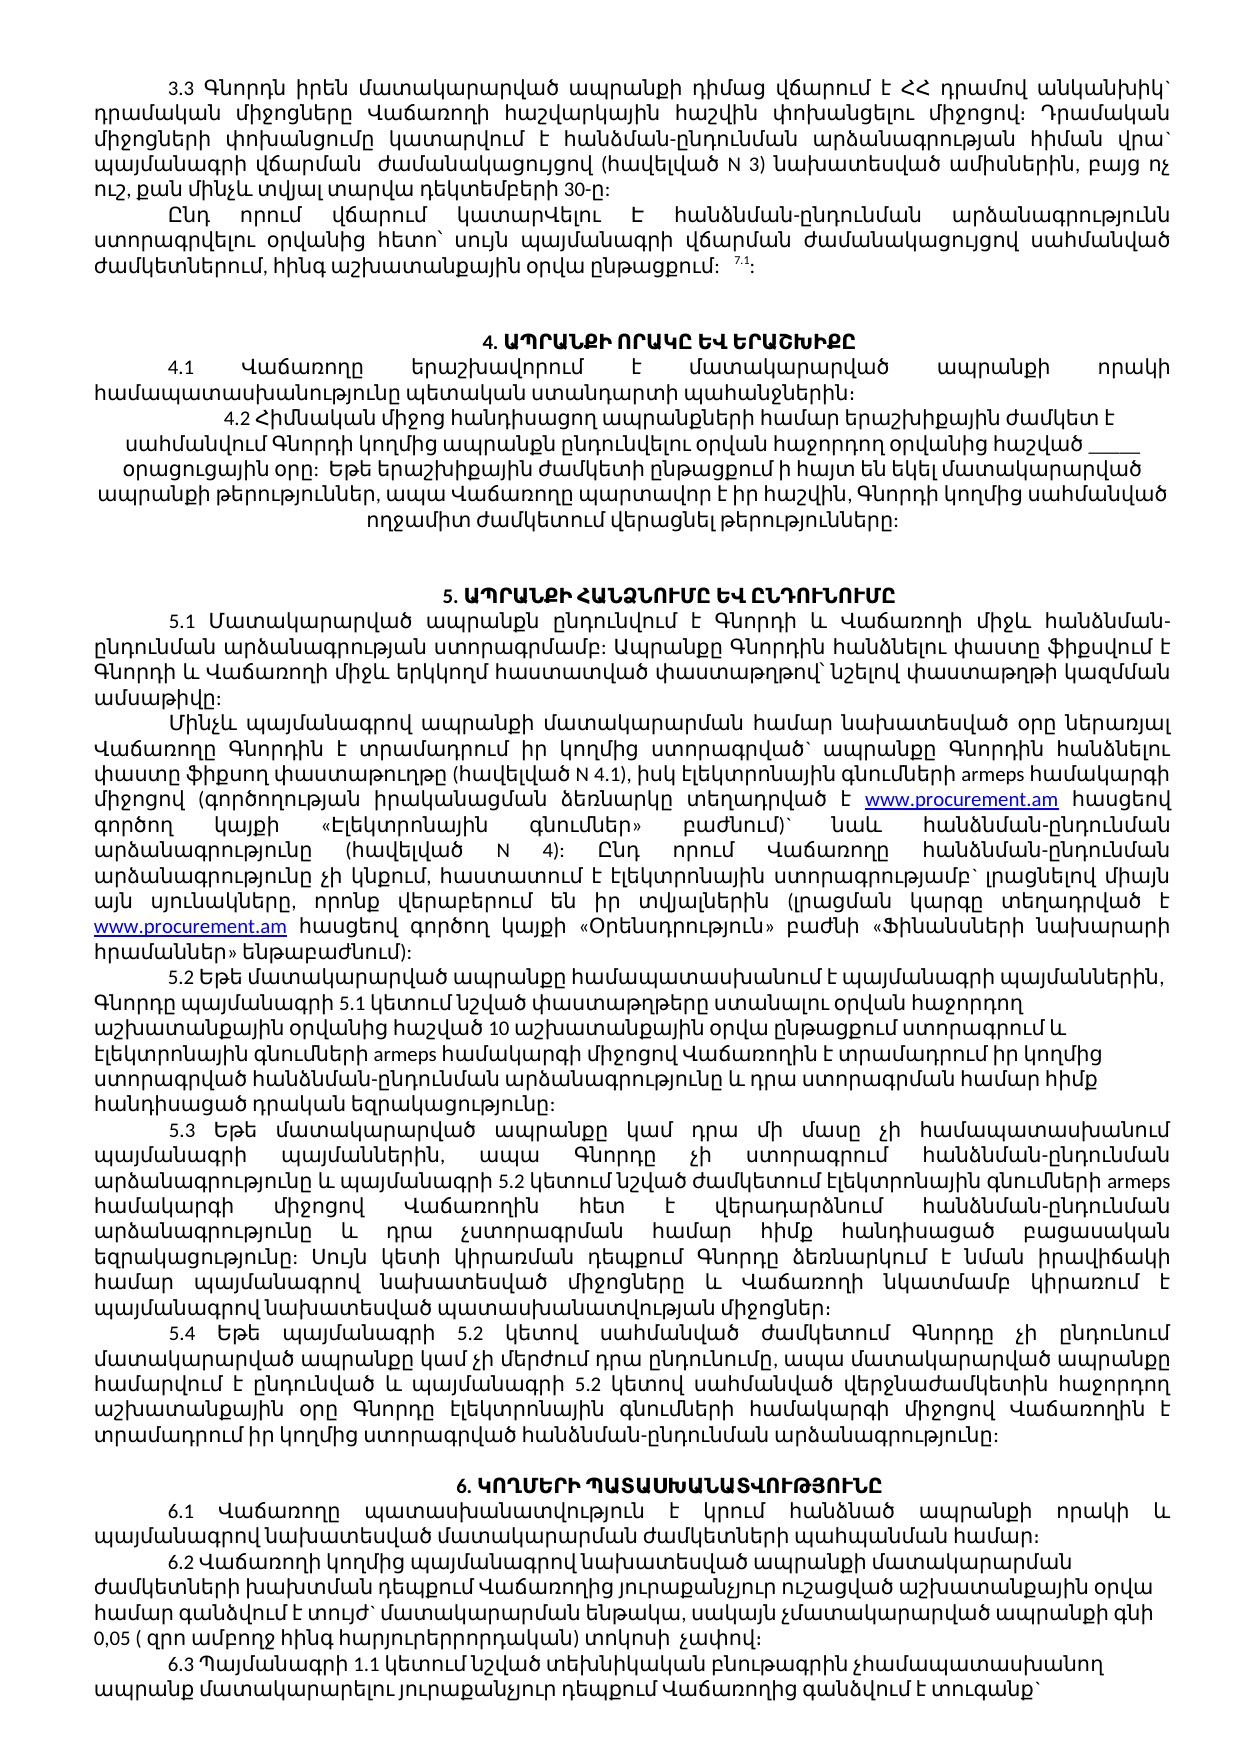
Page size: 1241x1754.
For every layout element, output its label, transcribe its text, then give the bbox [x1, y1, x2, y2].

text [94, 1651, 1171, 1702]
text 5.1 Մատակարարված ապրանքն ընդունվում է Գնորդի և Վաճառողի միջև հանձնման-ընդունման արձանագրության ստորագրմամբ: Ապրանքը Գնորդին հանձնելու փաստը ֆիքսվում է Գնորդի և Վաճառողի միջև երկկողմ հաստատված փաստաթղթով՝ նշելով փաստաթղթի կազմման ամսաթիվը: [94, 609, 1171, 710]
text Ընդ որում վճարում կատարՎելու Է հանձնման-ընդունման արձանագրությունն ստորագրվելու օրվանից հետո՝ սույն պայմանագրի վճարման ժամանակացույցով սահմանված ժամկետներում, հինգ աշխատանքային օրվա ընթացքում: 7.1: [94, 202, 1171, 228]
text 6. ԿՈՂՄԵՐԻ ՊԱՏԱՍԽԱՆԱՏՎՈՒԹՅՈՒՆԸ [94, 1473, 1171, 1498]
text 4.2 Հիմնական միջոց հանդիսացող ապրանքների համար երաշխիքային ժամկետ է սահմանվում Գնորդի կողմից ապրանքն ընդունվելու օրվան հաջորդող օրվանից հաշված _____ օրացուցային օրը: Եթե երաշխիքային ժամկետի ընթացքում ի հայտ են եկել մատակարարված ապրանքի թերություններ, ապա Վաճառողը պարտավոր է իր հաշվին, Գնորդի կողմից սահմանված ողջամիտ ժամկետում վերացնել թերությունները: [94, 405, 366, 532]
text Մինչև պայմանագրով ապրանքի մատակարարման համար նախատեսված օրը ներառյալ Վաճառողը Գնորդին է տրամադրում իր կողմից ստորագրված` ապրանքը Գնորդին հանձնելու փաստը ֆիքսող փաստաթուղթը (հավելված N 4.1), իսկ էլեկտրոնային գնումների armeps համակարգի միջոցով (գործողության իրականացման ձեռնարկը տեղադրված է www.procurement.am հասցեով գործող կայքի «Էլեկտրոնային գնումներ» բաժնում)` նաև հանձնման-ընդունման արձանագրությունը (հավելված N 4): Ընդ որում Վաճառողը հանձնման-ընդունման արձանագրությունը չի կնքում, հաստատում է էլեկտրոնային ստորագրությամբ` լրացնելով միայն այն սյունակները, որոնք վերաբերում են իր տվյալներին (լրացման կարգը տեղադրված է www.procurement.am հասցեով գործող կայքի «Օրենսդրություն» բաժնի «Ֆինանսների նախարարի հրամաններ» ենթաբաժնում): [94, 710, 1171, 964]
text 4.1 Վաճառողը երաշխավորում է մատակարարված ապրանքի որակի համապատասխանությունը պետական ստանդարտի պահանջներին։ [94, 354, 1171, 405]
text 6.1 Վաճառողը պատասխանատվություն է կրում հանձնած ապրանքի որակի և պայմանագրով նախատեսված մատակարարման ժամկետների պահպանման համար։ [94, 1498, 1171, 1549]
text 5. ԱՊՐԱՆՔԻ ՀԱՆՁՆՈՒՄԸ ԵՎ ԸՆԴՈՒՆՈՒՄԸ [94, 583, 1171, 609]
text 6.2 Վաճառողի կողմից պայմանագրով նախատեսված ապրանքի մատակարարման ժամկետների խախտման դեպքում Վաճառողից յուրաքանչյուր ուշացված աշխատանքային օրվա համար գանձվում է տույժ` մատակարարման ենթակա, սակայն չմատակարարված ապրանքի գնի 0,05 ( զրո ամբողջ հինգ հարյուրերրորդական) տոկոսի չափով։ [94, 1549, 1171, 1651]
text 5.4 Եթե պայմանագրի 5.2 կետով սահմանված ժամկետում Գնորդը չի ընդունում մատակարարված ապրանքը կամ չի մերժում դրա ընդունումը, ապա մատակարարված ապրանքը համարվում է ընդունված և պայմանագրի 5.2 կետով սահմանված վերջնաժամկետին հաջորդող աշխատանքային օրը Գնորդը էլեկտրոնային գնումների համակարգի միջոցով Վաճառողին է տրամադրում իր կողմից ստորագրված հանձնման-ընդունման արձանագրությունը: [94, 1320, 1171, 1447]
text 5.3 Եթե մատակարարված ապրանքը կամ դրա մի մասը չի համապատասխանում պայմանագրի պայմաններին, ապա Գնորդը չի ստորագրում հանձնման-ընդունման արձանագրությունը և պայմանագրի 5.2 կետում նշված ժամկետում էլեկտրոնային գնումների armeps համակարգի միջոցով Վաճառողին հետ է վերադարձնում հանձնման-ընդունման արձանագրությունը և դրա չստորագրման համար հիմք հանդիսացած բացասական եզրակացությունը: Սույն կետի կիրառման դեպքում Գնորդը ձեռնարկում է նման իրավիճակի համար պայմանագրով նախատեսված միջոցները և Վաճառողի նկատմամբ կիրառում է պայմանագրով նախատեսված պատասխանատվության միջոցներ։ [94, 1117, 1171, 1320]
text 4. ԱՊՐԱՆՔԻ ՈՐԱԿԸ ԵՎ ԵՐԱՇԽԻՔԸ [94, 329, 1171, 354]
text 5.2 Եթե մատակարարված ապրանքը համապատասխանում է պայմանագրի պայմաններին, Գնորդը պայմանագրի 5.1 կետում նշված փաստաթղթերը ստանալու օրվան հաջորդող աշխատանքային օրվանից հաշված 10 աշխատանքային օրվա ընթացքում ստորագրում և էլեկտրոնային գնումների armeps համակարգի միջոցով Վաճառողին է տրամադրում իր կողմից ստորագրված հանձնման-ընդունման արձանագրությունը և դրա ստորագրման համար հիմք հանդիսացած դրական եզրակացությունը: [94, 964, 1171, 1117]
text 3.3 Գնորդն իրեն մատակարարված ապրանքի դիմաց վճարում է ՀՀ դրամով անկանխիկ` դրամական միջոցները Վաճառողի հաշվարկային հաշվին փոխանցելու միջոցով։ Դրամական միջոցների փոխանցումը կատարվում է հանձման-ընդունման արձանագրության հիման վրա` պայմանագրի վճարման ժամանակացույցով (հավելված N 3) նախատեսված ամիսներին, բայց ոչ ուշ, քան մինչև տվյալ տարվա դեկտեմբերի 30-ը: [94, 75, 1171, 202]
text 4.2 Հիմնական միջոց հանդիսացող ապրանքների համար երաշխիքային ժամկետ է սահմանվում Գնորդի կողմից ապրանքն ընդունվելու օրվան հաջորդող օրվանից հաշված _____ օրացուցային օրը: Եթե երաշխիքային ժամկետի ընթացքում ի հայտ են եկել մատակարարված ապրանքի թերություններ, ապա Վաճառողը պարտավոր է իր հաշվին, Գնորդի կողմից սահմանված ողջամիտ ժամկետում վերացնել թերությունները: [899, 405, 1171, 532]
